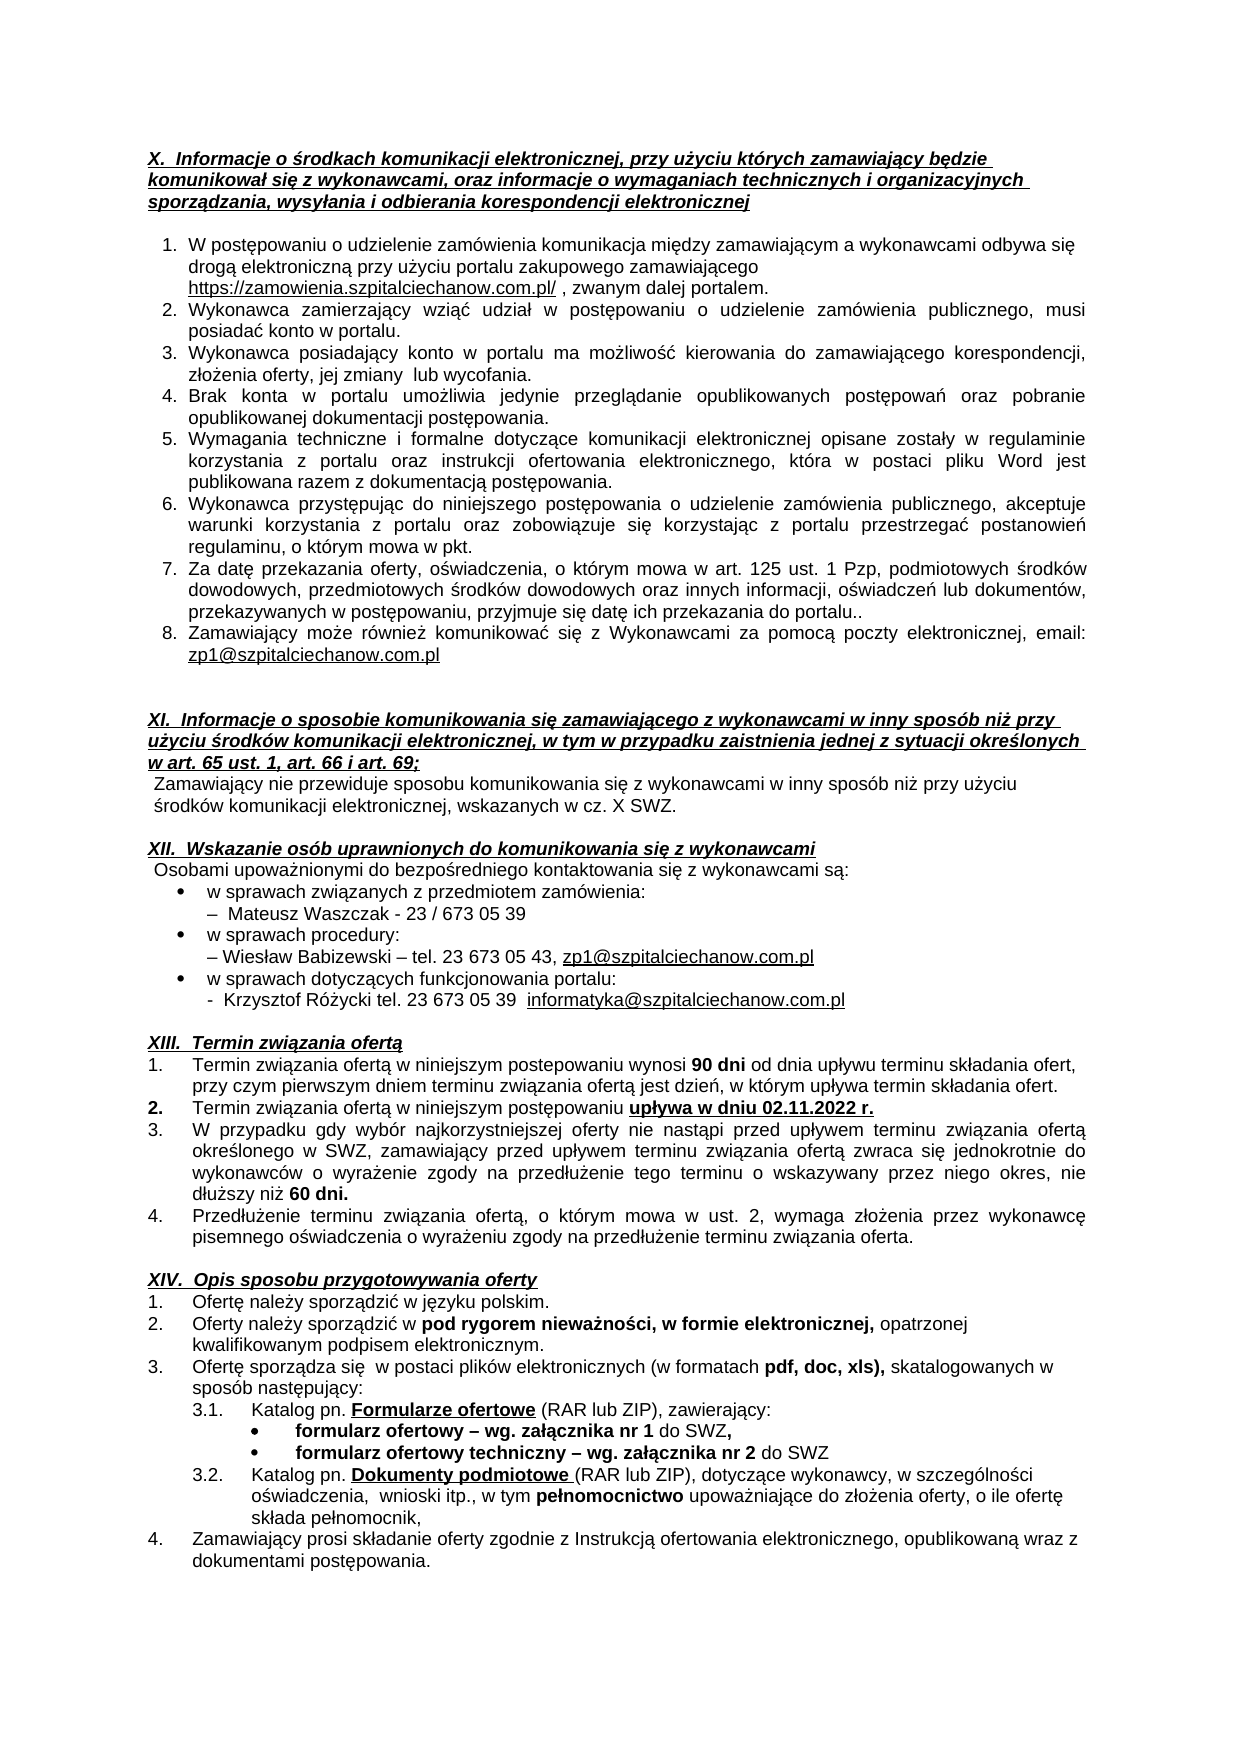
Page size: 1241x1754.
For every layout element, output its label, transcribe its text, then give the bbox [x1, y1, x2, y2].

list Wykonawca posiadający konto w portalu ma możliwość kierowania do zamawiającego korespondencji, złożenia oferty, jej zmiany lub wycofania. [162, 342, 1087, 385]
list Brak konta w portalu umożliwia jedynie przeglądanie opublikowanych postępowań oraz pobranie opublikowanej dokumentacji postępowania. [162, 385, 1087, 428]
text X. Informacje o środkach komunikacji elektronicznej, przy użyciu których zamawiający będzie komunikował się z wykonawcami, oraz informacje o wymaganiach technicznych i organizacyjnych sporządzania, wysyłania i odbierania korespondencji elektronicznej [148, 148, 1092, 212]
text XIII. Termin związania ofertą [148, 1032, 1092, 1054]
list formularz ofertowy – wg. załącznika nr 1 do SWZ, [229, 1420, 1092, 1442]
list formularz ofertowy techniczny – wg. załącznika nr 2 do SWZ [251, 1442, 1092, 1463]
list w sprawach związanych z przedmiotem zamówienia: [177, 881, 1092, 902]
text XII. Wskazanie osób uprawnionych do komunikowania się z wykonawcami [148, 838, 1092, 859]
list Katalog pn. Formularze ofertowe (RAR lub ZIP), zawierający: [192, 1399, 1092, 1420]
list W postępowaniu o udzielenie zamówienia komunikacja między zamawiającym a wykonawcami odbywa się drogą elektroniczną przy użyciu portalu zakupowego zamawiającego https://zamowienia.szpitalciechanow.com.pl/ , zwanym dalej portalem. [162, 234, 1087, 299]
text Zamawiający nie przewiduje sposobu komunikowania się z wykonawcami w inny sposób niż przy użyciu środków komunikacji elektronicznej, wskazanych w cz. X SWZ. [154, 773, 1087, 816]
list Ofertę sporządza się w postaci plików elektronicznych (w formatach pdf, doc, xls), skatalogowanych w sposób następujący: [148, 1356, 1092, 1399]
text XI. Informacje o sposobie komunikowania się zamawiającego z wykonawcami w inny sposób niż przy użyciu środków komunikacji elektronicznej, w tym w przypadku zaistnienia jednej z sytuacji określonych w art. 65 ust. 1, art. 66 i art. 69; [148, 708, 1092, 773]
list Przedłużenie terminu związania ofertą, o którym mowa w ust. 2, wymaga złożenia przez wykonawcę pisemnego oświadczenia o wyrażeniu zgody na przedłużenie terminu związania oferta. [148, 1204, 1087, 1248]
text – Mateusz Waszczak - 23 / 673 05 39 [207, 902, 1087, 924]
list Ofertę należy sporządzić w języku polskim. [148, 1291, 1092, 1312]
list w sprawach procedury: – Wiesław Babizewski – tel. 23 673 05 43, zp1@szpitalciechanow.com.pl [177, 924, 1092, 967]
list Oferty należy sporządzić w pod rygorem nieważności, w formie elektronicznej, opatrzonej kwalifikowanym podpisem elektronicznym. [148, 1312, 1092, 1356]
list Zamawiający może również komunikować się z Wykonawcami za pomocą poczty elektronicznej, email: zp1@szpitalciechanow.com.pl [162, 622, 1087, 665]
list Za datę przekazania oferty, oświadczenia, o którym mowa w art. 125 ust. 1 Pzp, podmiotowych środków dowodowych, przedmiotowych środków dowodowych oraz innych informacji, oświadczeń lub dokumentów, przekazywanych w postępowaniu, przyjmuje się datę ich przekazania do portalu.. [162, 557, 1087, 622]
list w sprawach dotyczących funkcjonowania portalu: - Krzysztof Różycki tel. 23 673 05 39 informatyka@szpitalciechanow.com.pl [177, 967, 1087, 1011]
list Termin związania ofertą w niniejszym postępowaniu upływa w dniu 02.11.2022 r. [148, 1097, 1087, 1118]
list Termin związania ofertą w niniejszym postepowaniu wynosi 90 dni od dnia upływu terminu składania ofert, przy czym pierwszym dniem terminu związania ofertą jest dzień, w którym upływa termin składania ofert. [148, 1054, 1087, 1097]
list Wykonawca zamierzający wziąć udział w postępowaniu o udzielenie zamówienia publicznego, musi posiadać konto w portalu. [162, 299, 1087, 342]
text XIV. Opis sposobu przygotowywania oferty [148, 1269, 1092, 1291]
list W przypadku gdy wybór najkorzystniejszej oferty nie nastąpi przed upływem terminu związania ofertą określonego w SWZ, zamawiający przed upływem terminu związania ofertą zwraca się jednokrotnie do wykonawców o wyrażenie zgody na przedłużenie tego terminu o wskazywany przez niego okres, nie dłuższy niż 60 dni. [148, 1118, 1087, 1204]
text Osobami upoważnionymi do bezpośredniego kontaktowania się z wykonawcami są: [154, 859, 1092, 881]
list Wykonawca przystępując do niniejszego postępowania o udzielenie zamówienia publicznego, akceptuje warunki korzystania z portalu oraz zobowiązuje się korzystając z portalu przestrzegać postanowień regulaminu, o którym mowa w pkt. [162, 493, 1087, 557]
list Wymagania techniczne i formalne dotyczące komunikacji elektronicznej opisane zostały w regulaminie korzystania z portalu oraz instrukcji ofertowania elektronicznego, która w postaci pliku Word jest publikowana razem z dokumentacją postępowania. [162, 428, 1087, 493]
list Zamawiający prosi składanie oferty zgodnie z Instrukcją ofertowania elektronicznego, opublikowaną wraz z dokumentami postępowania. [148, 1528, 1092, 1571]
list Katalog pn. Dokumenty podmiotowe (RAR lub ZIP), dotyczące wykonawcy, w szczególności oświadczenia, wnioski itp., w tym pełnomocnictwo upoważniające do złożenia oferty, o ile ofertę składa pełnomocnik, [192, 1463, 1087, 1528]
